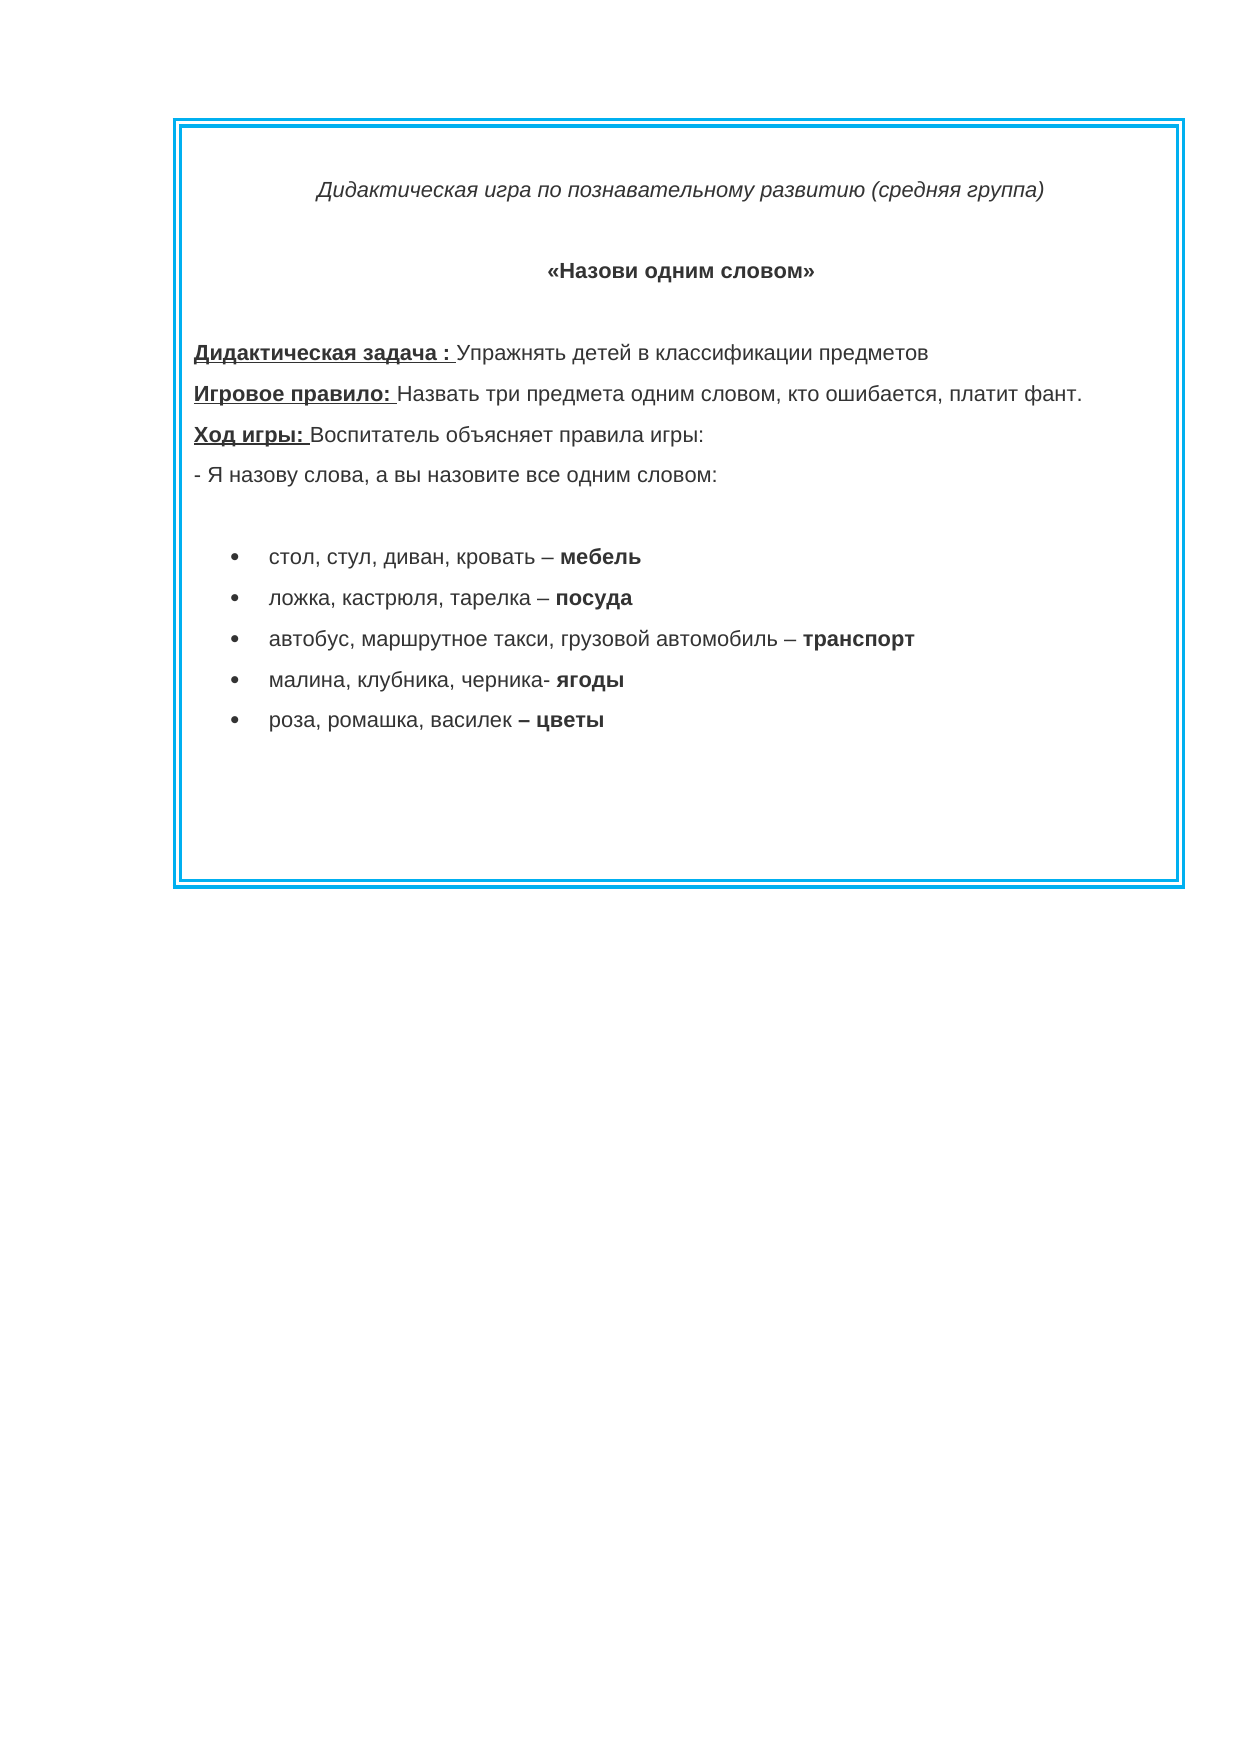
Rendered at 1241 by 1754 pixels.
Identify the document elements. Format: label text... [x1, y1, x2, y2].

table_cell Дидактическая игра по познавательному развитию (средняя группа) «Назови одним словом» Дидактическая задача : Упражнять детей в классификации предметов Игровое правило: Назвать три предмета одним словом, кто ошибается, платит фант. Ход игры: Воспитатель объясняет правила игры: - Я назову слова, а вы назовите все одним словом: стол, стул, диван, кровать – мебель ложка, кастрюля, тарелка – посуда автобус, маршрутное такси, грузовой автомобиль – транспорт малина, клубника, черника- ягоды роза, ромашка, василек – цветы [177, 121, 1180, 879]
